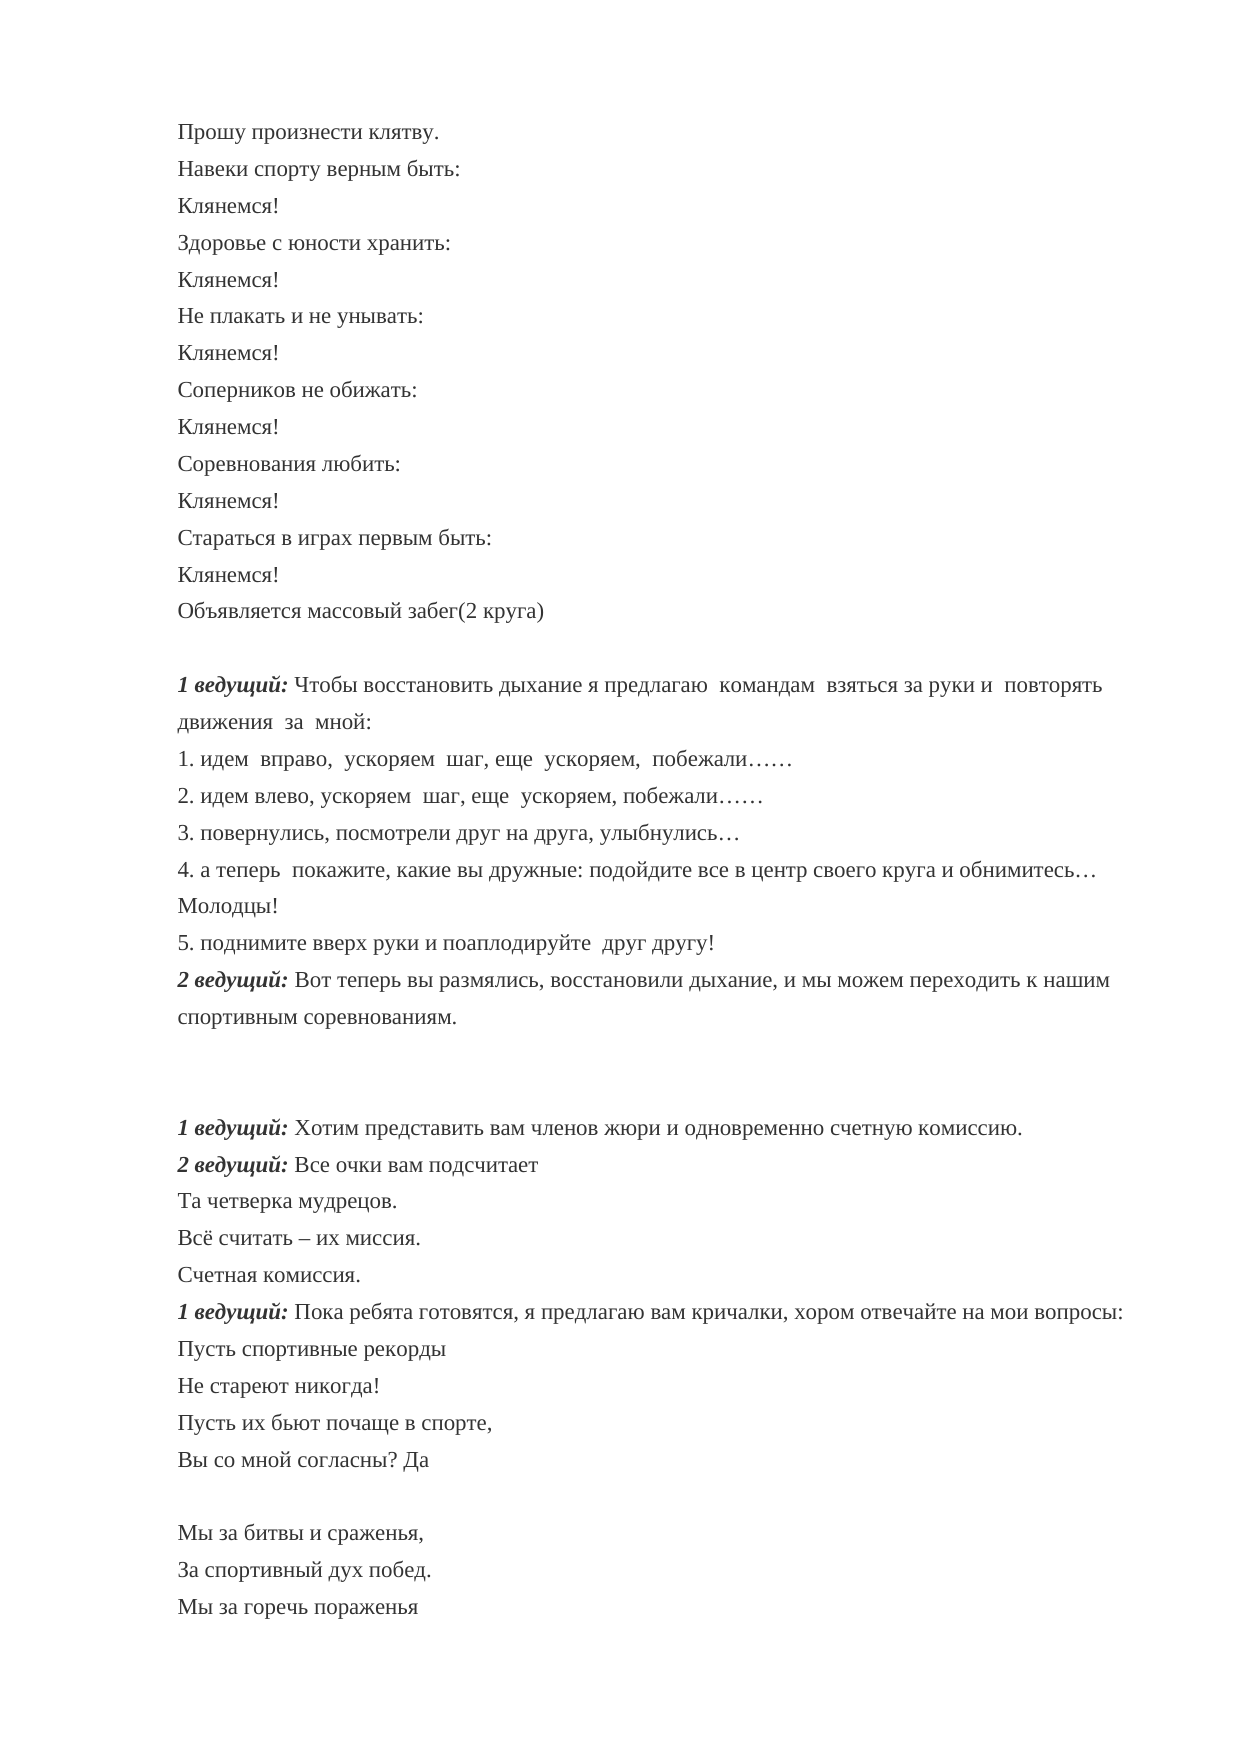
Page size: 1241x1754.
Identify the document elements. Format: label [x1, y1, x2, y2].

text [177, 118, 1152, 1619]
